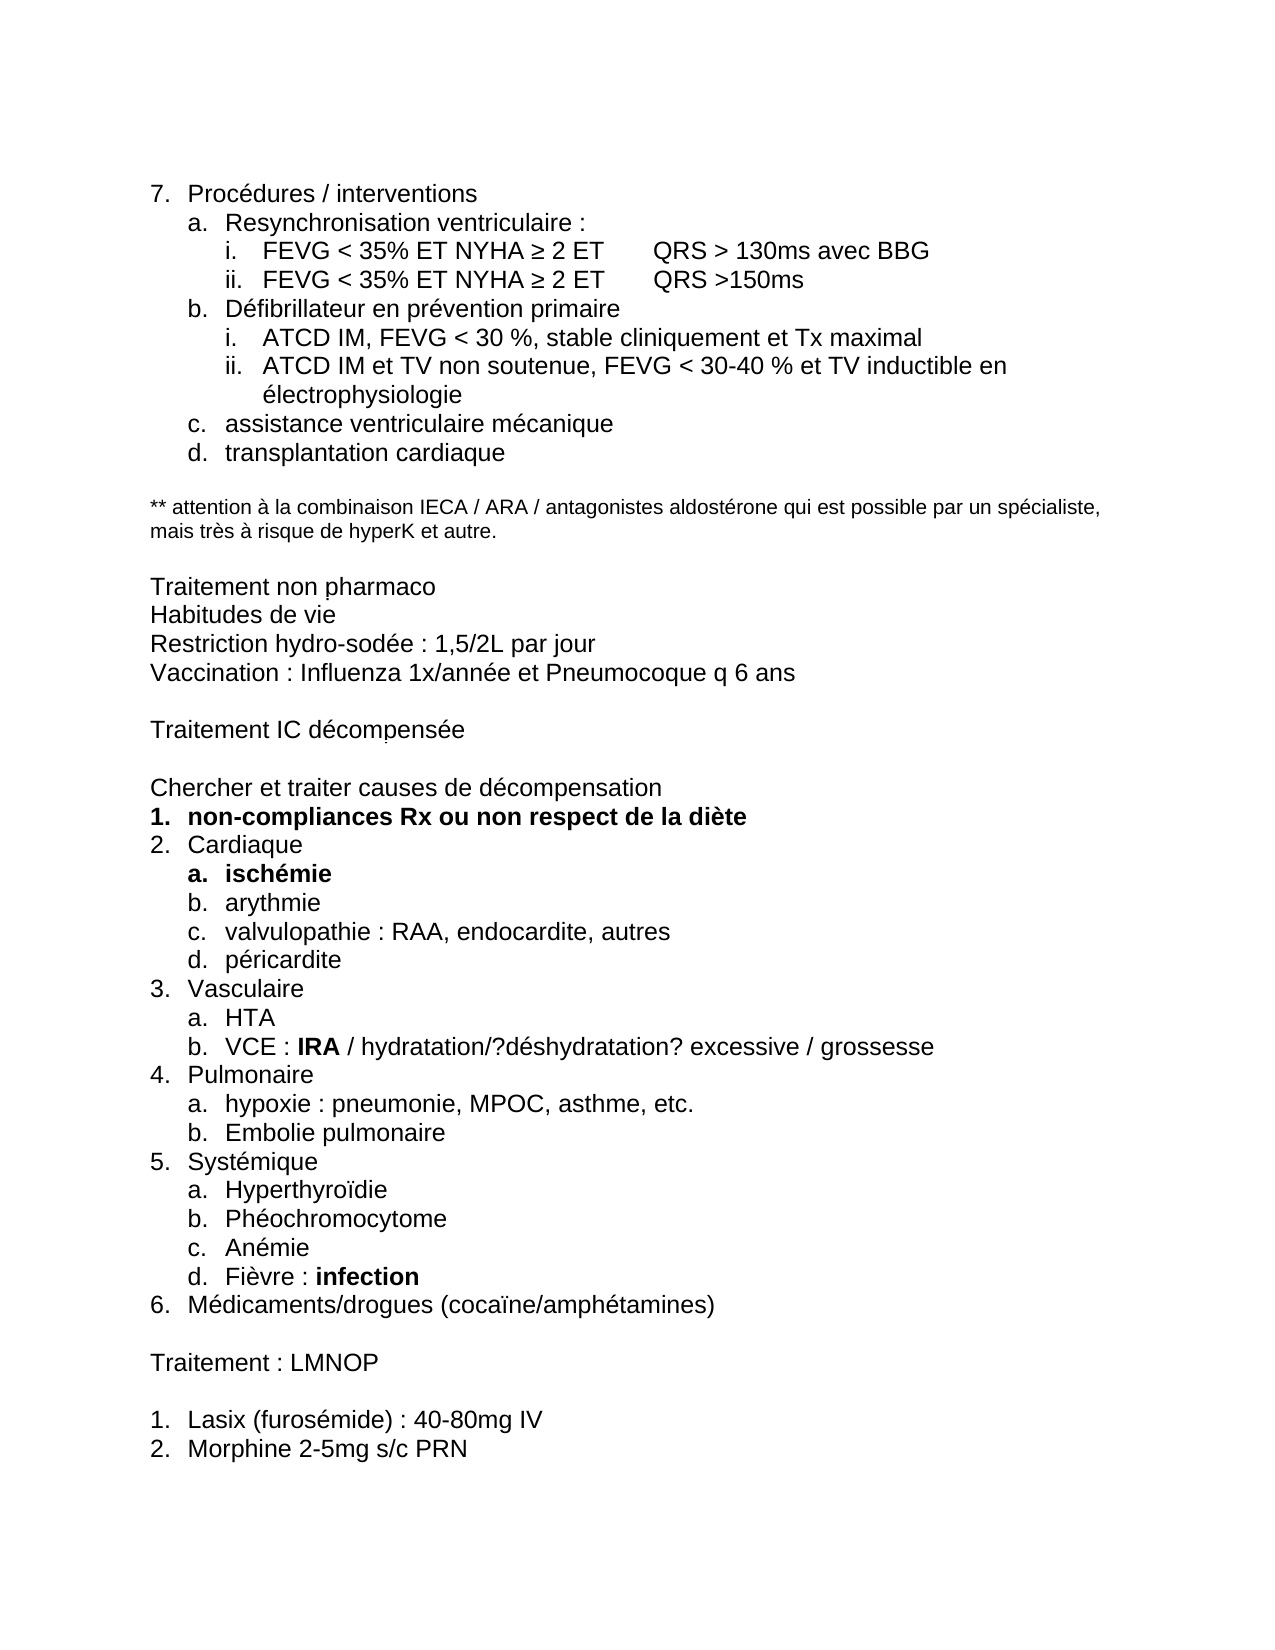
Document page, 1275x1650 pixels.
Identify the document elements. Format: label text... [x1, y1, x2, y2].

list Anémie [187, 1233, 1125, 1262]
text ** attention à la combinaison IECA / ARA / antagonistes aldostérone qui est possible par un spécialiste, mais très à risque de hyperK et autre. [150, 495, 1125, 543]
list transplantation cardiaque [187, 437, 1125, 466]
list Cardiaque [150, 830, 1125, 859]
list Médicaments/drogues (cocaïne/amphétamines) [150, 1290, 1125, 1319]
list ischémie [187, 859, 1125, 888]
list Embolie pulmonaire [187, 1118, 1125, 1147]
text Habitudes de vie [150, 600, 1125, 629]
list ATCD IM, FEVG < 30 %, stable cliniquement et Tx maximal [225, 322, 1125, 351]
list Défibrillateur en prévention primaire [187, 294, 1125, 322]
list Morphine 2-5mg s/c PRN [150, 1434, 1125, 1463]
list arythmie [187, 888, 1125, 917]
list non-compliances Rx ou non respect de la diète [150, 802, 1125, 830]
text Traitement non pharmaco [150, 572, 1125, 600]
list Procédures / interventions [150, 179, 1125, 207]
text Vaccination : Influenza 1x/année et Pneumocoque q 6 ans [150, 658, 1125, 687]
list assistance ventriculaire mécanique [187, 409, 1125, 437]
list Phéochromocytome [187, 1204, 1125, 1233]
list HTA [187, 1003, 1125, 1032]
list VCE : IRA / hydratation/?déshydratation? excessive / grossesse [187, 1032, 1125, 1060]
list valvulopathie : RAA, endocardite, autres [187, 917, 1125, 945]
text Restriction hydro-sodée : 1,5/2L par jour [150, 629, 1125, 658]
list Fièvre : infection [187, 1262, 1125, 1290]
text Chercher et traiter causes de décompensation [150, 773, 1125, 802]
list péricardite [187, 945, 1125, 974]
list Hyperthyroïdie [187, 1175, 1125, 1204]
text Traitement IC décompensée [150, 715, 1125, 744]
list hypoxie : pneumonie, MPOC, asthme, etc. [187, 1089, 1125, 1118]
list FEVG < 35% ET NYHA ≥ 2 ET QRS >150ms [225, 265, 1125, 294]
list Lasix (furosémide) : 40-80mg IV [150, 1405, 1125, 1434]
list Pulmonaire [150, 1060, 1125, 1089]
list ATCD IM et TV non soutenue, FEVG < 30-40 % et TV inductible en électrophysiologie [225, 351, 1125, 409]
list FEVG < 35% ET NYHA ≥ 2 ET QRS > 130ms avec BBG [225, 236, 1125, 265]
text Traitement : LMNOP [150, 1348, 1125, 1377]
list Resynchronisation ventriculaire : [187, 207, 1125, 236]
list Vasculaire [150, 974, 1125, 1003]
list Systémique [150, 1147, 1125, 1175]
